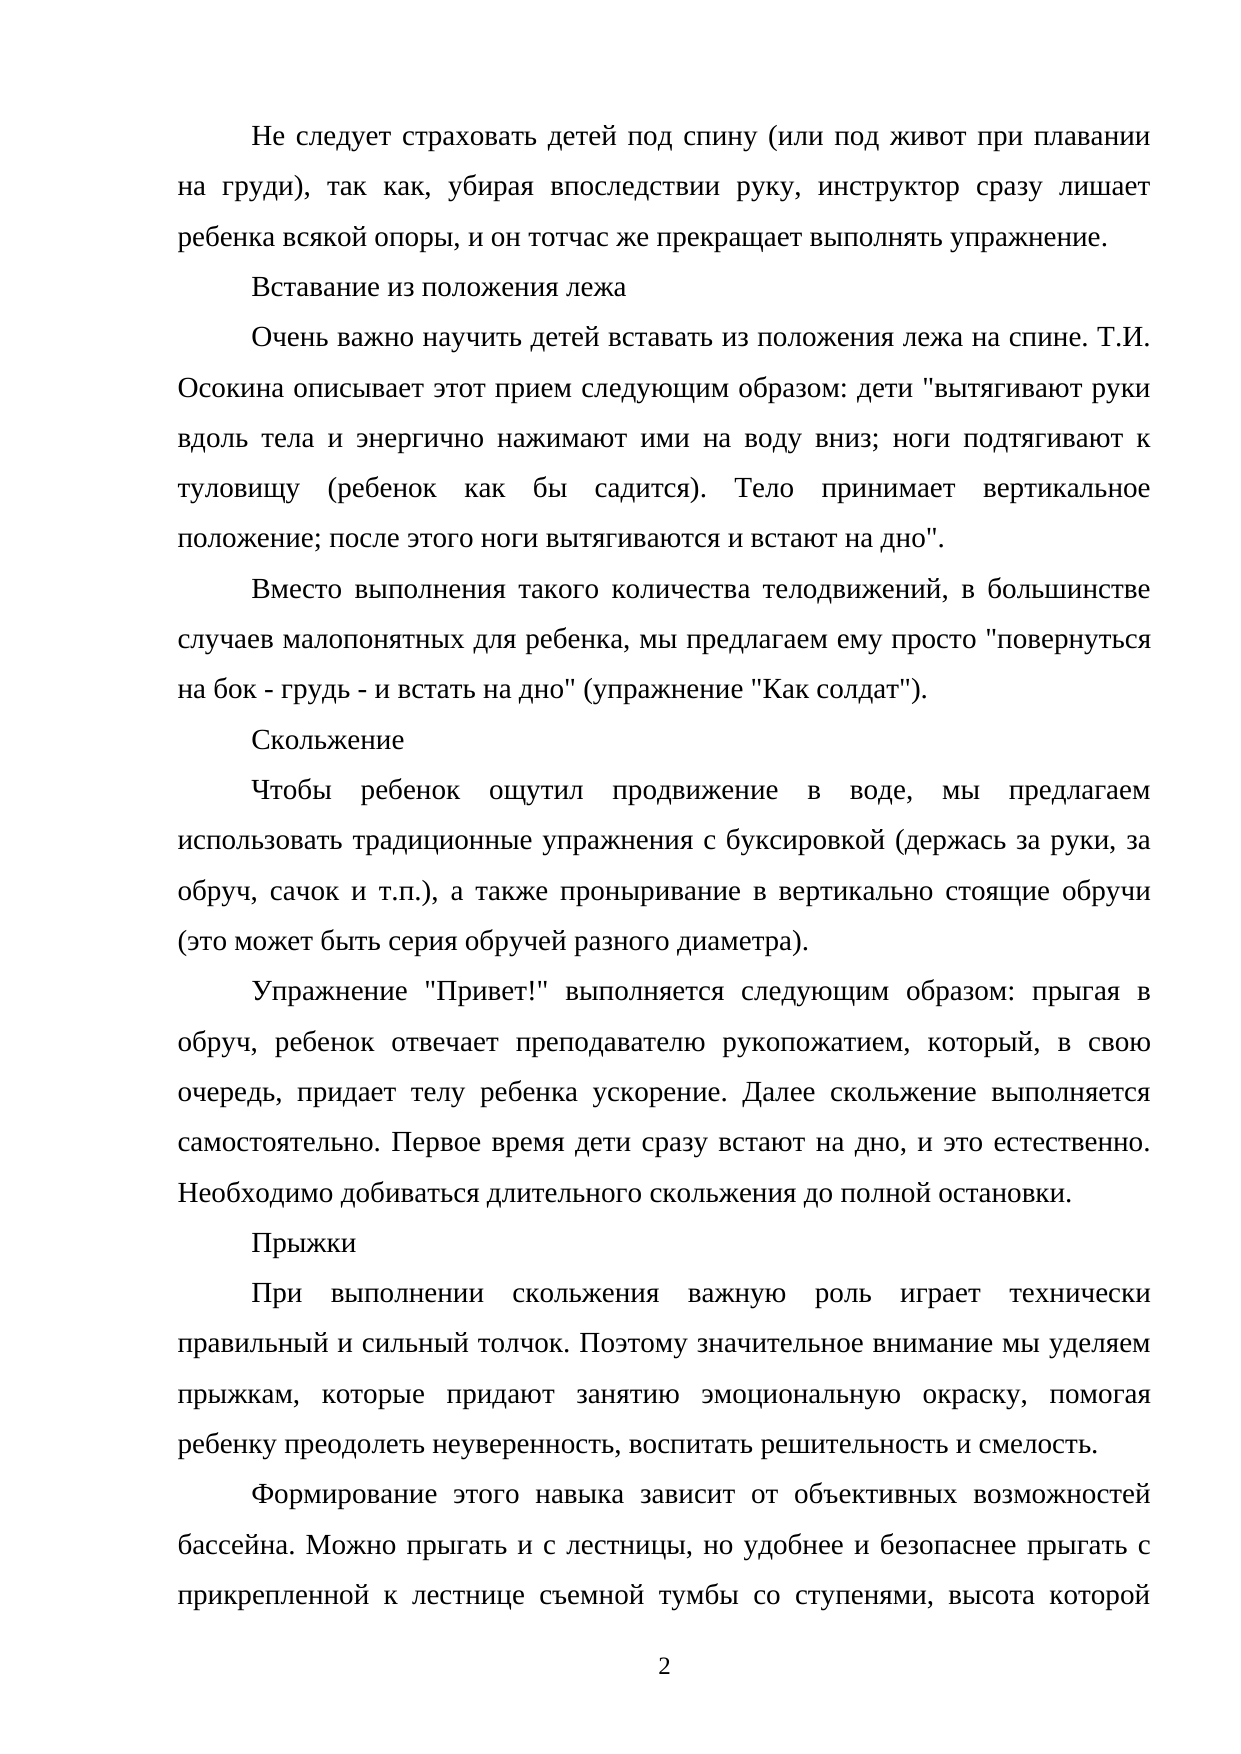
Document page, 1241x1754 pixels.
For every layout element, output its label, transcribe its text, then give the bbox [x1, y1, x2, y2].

text При выполнении скольжения важную роль играет технически правильный и сильный толчок. Поэтому значительное внимание мы уделяем прыжкам, которые придают занятию эмоциональную окраску, помогая ребенку преодолеть неуверенность, воспитать решительность и смелость. [177, 1275, 1152, 1460]
text Упражнение "Привет!" выполняется следующим образом: прыгая в обруч, ребенок отвечает преподавателю рукопожатием, который, в свою очередь, придает телу ребенка ускорение. Далее скольжение выполняется самостоятельно. Первое время дети сразу встают на дно, и это естественно. Необходимо добиваться длительного скольжения до полной остановки. [177, 973, 1152, 1208]
text Очень важно научить детей вставать из положения лежа на спине. Т.И. Осокина описывает этот прием следующим образом: дети "вытягивают руки вдоль тела и энергично нажимают ими на воду вниз; ноги подтягивают к туловищу (ребенок как бы садится). Тело принимает вертикальное положение; после этого ноги вытягиваются и встают на дно". [177, 319, 1152, 554]
text Скольжение [177, 722, 1152, 755]
text Прыжки [177, 1225, 1152, 1258]
text Чтобы ребенок ощутил продвижение в воде, мы предлагаем использовать традиционные упражнения с буксировкой (держась за руки, за обруч, сачок и т.п.), а также проныривание в вертикально стоящие обручи (это может быть серия обручей разного диаметра). [177, 772, 1152, 957]
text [177, 1477, 1152, 1611]
text Не следует страховать детей под спину (или под живот при плавании на груди), так как, убирая впоследствии руку, инструктор сразу лишает ребенка всякой опоры, и он тотчас же прекращает выполнять упражнение. [177, 118, 1152, 252]
text Вместо выполнения такого количества телодвижений, в большинстве случаев малопонятных для ребенка, мы предлагаем ему просто "повернуться на бок - грудь - и встать на дно" (упражнение "Как солдат"). [177, 571, 1152, 705]
text Вставание из положения лежа [177, 269, 1152, 303]
